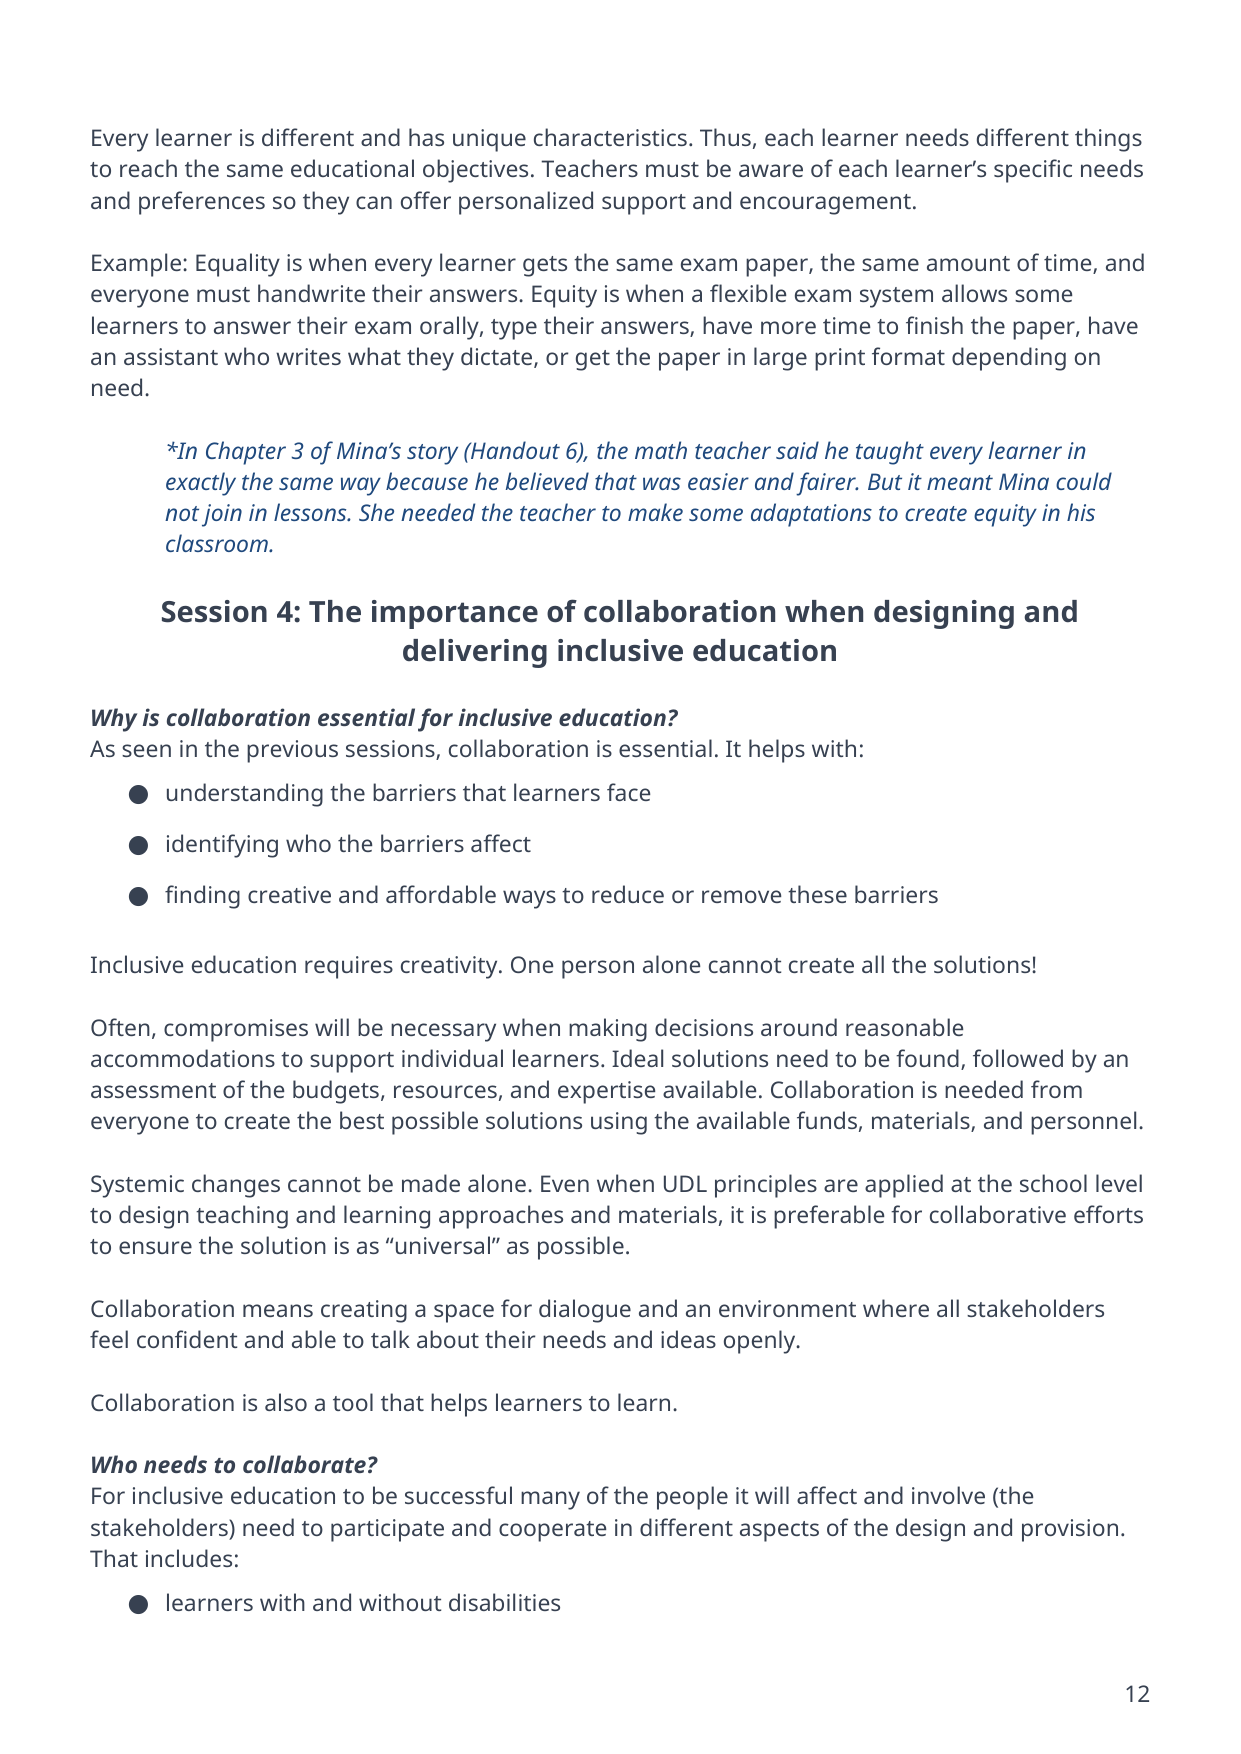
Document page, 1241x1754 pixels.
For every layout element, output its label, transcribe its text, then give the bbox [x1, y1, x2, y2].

text For inclusive education to be successful many of the people it will affect and involve (the stakeholders) need to participate and cooperate in different aspects of the design and provision. That includes: [90, 1480, 1150, 1574]
text Collaboration means creating a space for dialogue and an environment where all stakeholders feel confident and able to talk about their needs and ideas openly. [90, 1293, 1150, 1355]
text Often, compromises will be necessary when making decisions around reasonable accommodations to support individual learners. Ideal solutions need to be found, followed by an assessment of the budgets, resources, and expertise available. Collaboration is needed from everyone to create the best possible solutions using the available funds, materials, and personnel. [90, 1011, 1150, 1136]
text Who needs to collaborate? [90, 1449, 1150, 1480]
text Example: Equality is when every learner gets the same exam paper, the same amount of time, and everyone must handwrite their answers. Equity is when a flexible exam system allows some learners to answer their exam orally, type their answers, have more time to finish the paper, have an assistant who writes what they dictate, or get the paper in large print format depending on need. [90, 247, 1150, 403]
text *In Chapter 3 of Mina’s story (Handout 6), the math teacher said he taught every learner in exactly the same way because he believed that was easier and fairer. But it meant Mina could not join in lessons. She needed the teacher to make some adaptations to create equity in his classroom. [165, 434, 1150, 559]
list finding creative and affordable ways to reduce or remove these barriers [127, 866, 1150, 918]
text Why is collaboration essential for inclusive education? [90, 701, 1150, 733]
text Inclusive education requires creativity. One person alone cannot create all the solutions! [90, 949, 1150, 980]
list learners with and without disabilities [127, 1574, 1150, 1625]
text Systemic changes cannot be made alone. Even when UDL principles are applied at the school level to design teaching and learning approaches and materials, it is preferable for collaborative efforts to ensure the solution is as “universal” as possible. [90, 1168, 1150, 1261]
text Collaboration is also a tool that helps learners to learn. [90, 1386, 1150, 1418]
subtitle Session 4: The importance of collaboration when designing and delivering inclusive education [90, 591, 1150, 670]
list understanding the barriers that learners face [127, 764, 1150, 815]
text As seen in the previous sessions, collaboration is essential. It helps with: [90, 733, 1150, 764]
list identifying who the barriers affect [127, 815, 1150, 866]
text Every learner is different and has unique characteristics. Thus, each learner needs different things to reach the same educational objectives. Teachers must be aware of each learner’s specific needs and preferences so they can offer personalized support and encouragement. [90, 122, 1150, 216]
